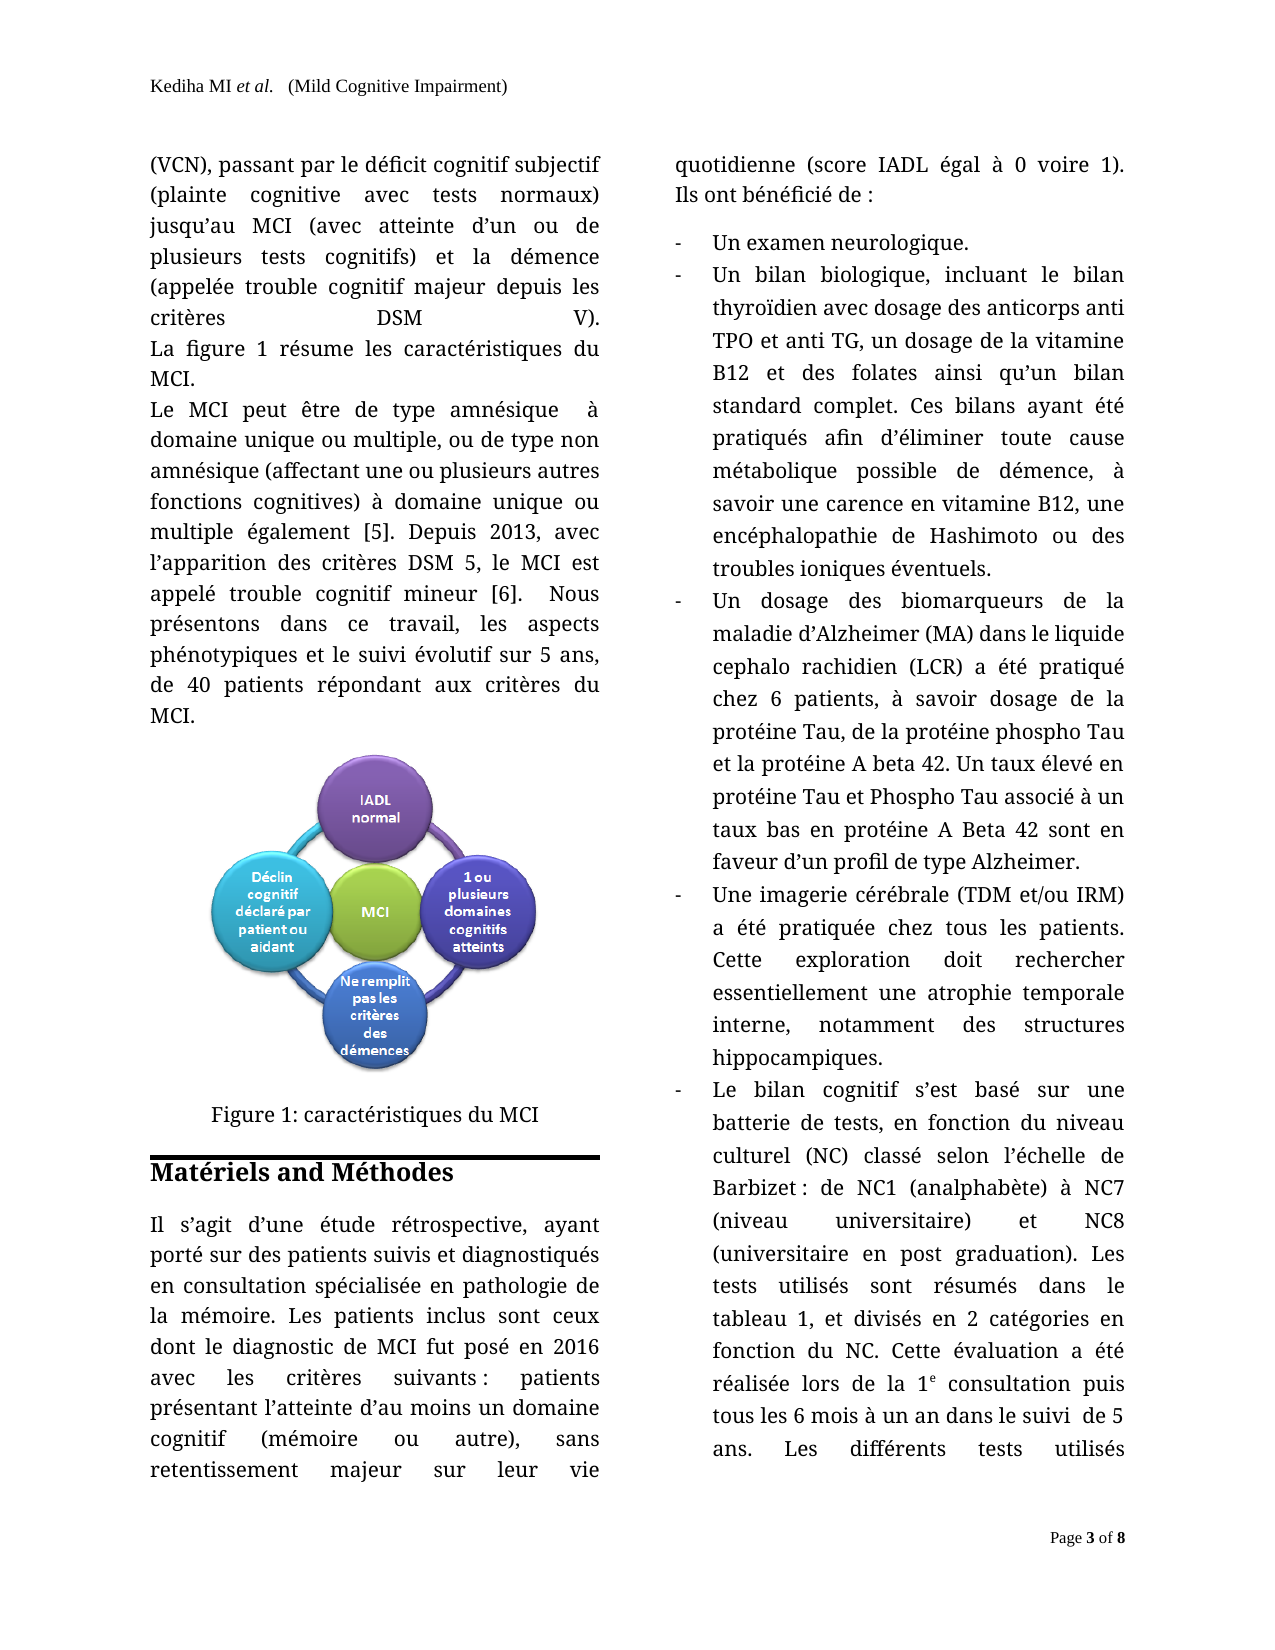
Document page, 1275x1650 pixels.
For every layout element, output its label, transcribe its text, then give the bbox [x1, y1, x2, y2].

list Un bilan biologique, incluant le bilan thyroïdien avec dosage des anticorps anti TPO et anti TG, un dosage de la vitamine B12 et des folates ainsi qu’un bilan standard complet. Ces bilans ayant été pratiqués afin d’éliminer toute cause métabolique possible de démence, à savoir une carence en vitamine B12, une encéphalopathie de Hashimoto ou des troubles ioniques éventuels. [675, 261, 1125, 582]
text Figure 1: caractéristiques du MCI [150, 1100, 600, 1129]
list Un examen neurologique. [675, 228, 1125, 256]
text Il s’agit d’une étude rétrospective, ayant porté sur des patients suivis et diagnostiqués en consultation spécialisée en pathologie de la mémoire. Les patients inclus sont ceux dont le diagnostic de MCI fut posé en 2016 avec les critères suivants : patients présentant l’atteinte d’au moins un domaine cognitif (mémoire ou autre), sans retentissement majeur sur leur vie quotidienne (score IADL égal à 0 voire 1). Ils ont bénéficié de : [150, 1210, 600, 1483]
picture [205, 748, 545, 1082]
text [150, 150, 600, 730]
list Une imagerie cérébrale (TDM et/ou IRM) a été pratiquée chez tous les patients. Cette exploration doit rechercher essentiellement une atrophie temporale interne, notamment des structures hippocampiques. [675, 880, 1125, 1071]
list Un dosage des biomarqueurs de la maladie d’Alzheimer (MA) dans le liquide cephalo rachidien (LCR) a été pratiqué chez 6 patients, à savoir dosage de la protéine Tau, de la protéine phospho Tau et la protéine A beta 42. Un taux élevé en protéine Tau et Phospho Tau associé à un taux bas en protéine A Beta 42 sont en faveur d’un profil de type Alzheimer. [675, 587, 1125, 876]
text Il s’agit d’une étude rétrospective, ayant porté sur des patients suivis et diagnostiqués en consultation spécialisée en pathologie de la mémoire. Les patients inclus sont ceux dont le diagnostic de MCI fut posé en 2016 avec les critères suivants : patients présentant l’atteinte d’au moins un domaine cognitif (mémoire ou autre), sans retentissement majeur sur leur vie quotidienne (score IADL égal à 0 voire 1). Ils ont bénéficié de : [675, 150, 1125, 209]
list Matériels and Méthodes [150, 1160, 600, 1186]
